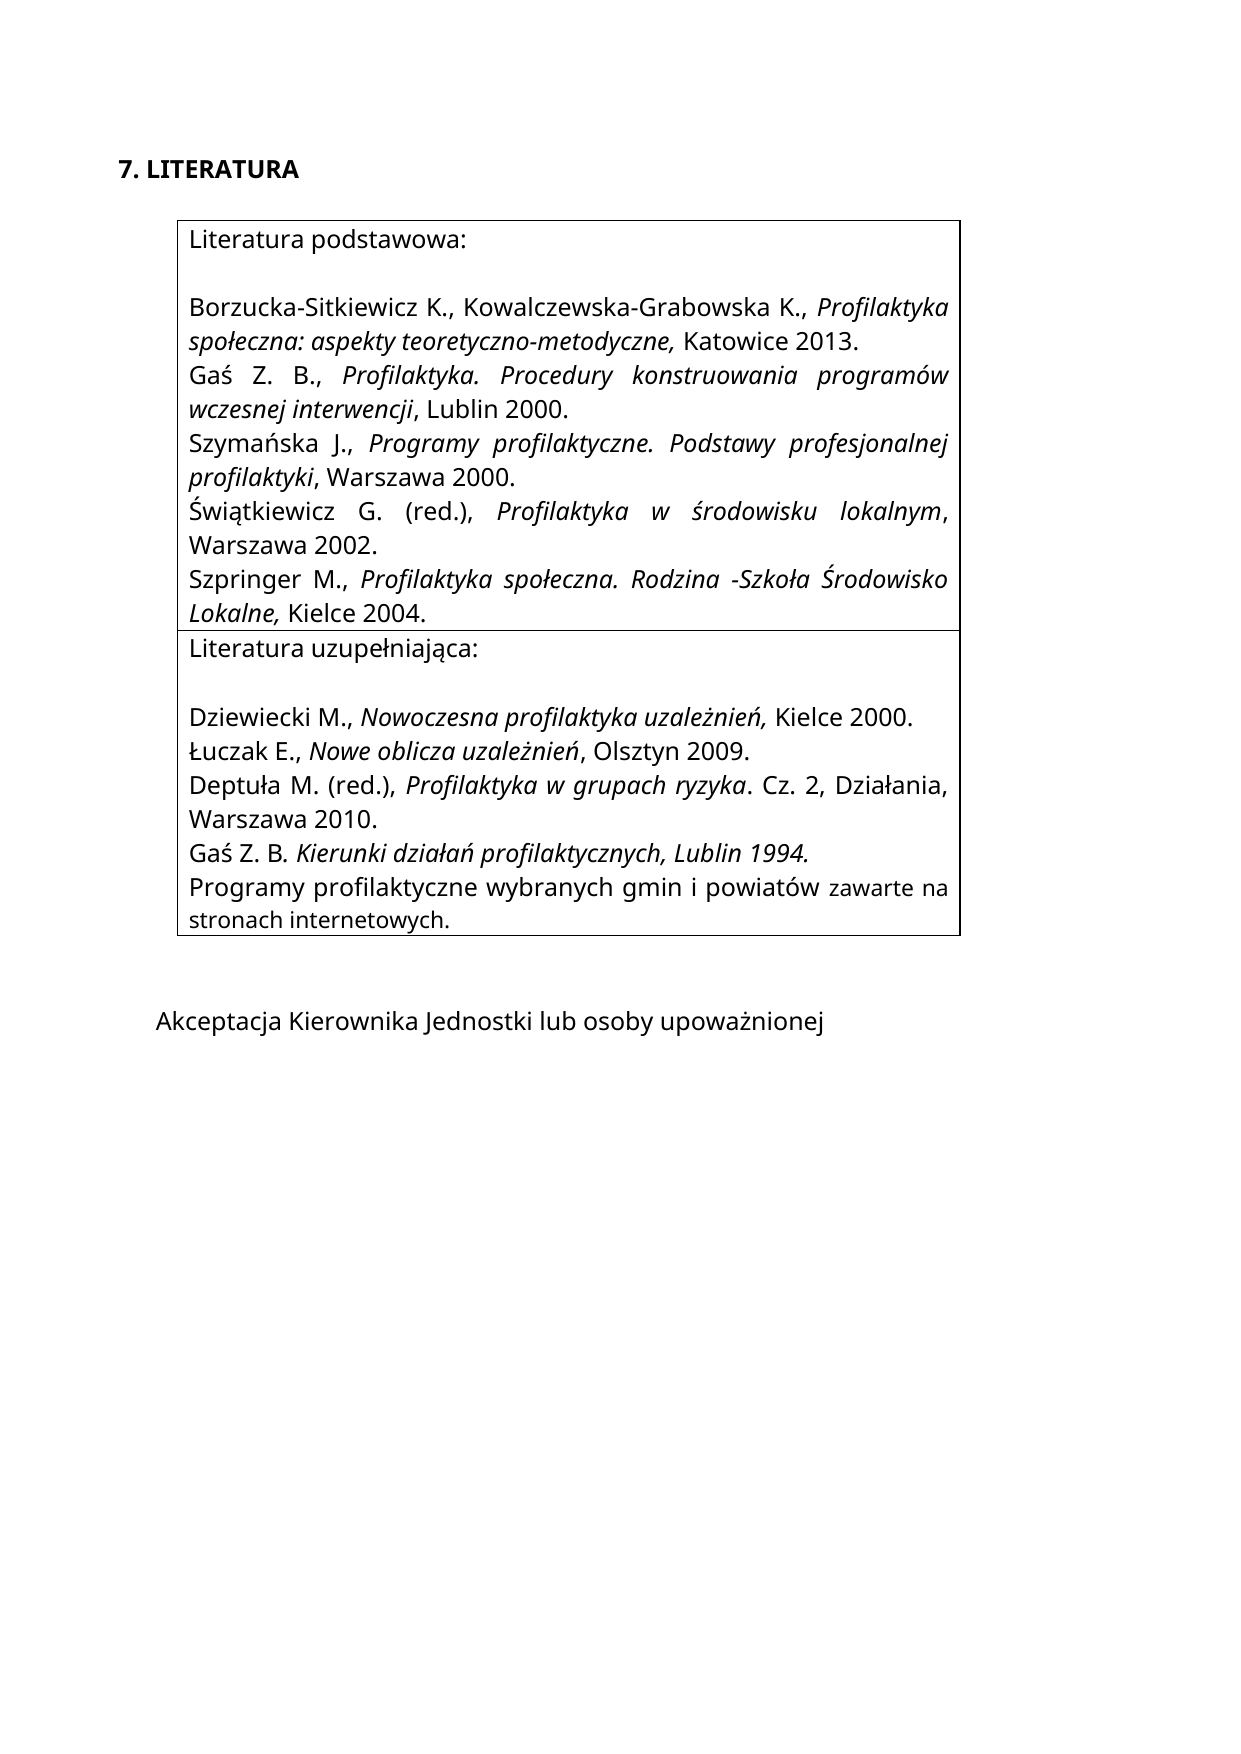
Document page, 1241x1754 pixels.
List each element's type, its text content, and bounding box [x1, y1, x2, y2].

text 7. LITERATURA [118, 152, 1122, 186]
text Akceptacja Kierownika Jednostki lub osoby upoważnionej [156, 1004, 1122, 1038]
table_cell Literatura uzupełniająca: Dziewiecki M., Nowoczesna profilaktyka uzależnień, Kielce 2000. Łuczak E., Nowe oblicza uzależnień, Olsztyn 2009. Deptuła M. (red.), Profilaktyka w grupach ryzyka. Cz. 2, Działania, Warszawa 2010. Gaś Z. B. Kierunki działań profilaktycznych, Lublin 1994. Programy profilaktyczne wybranych gmin i powiatów zawarte na stronach internetowych. [178, 631, 959, 935]
table_header Literatura podstawowa: Borzucka-Sitkiewicz K., Kowalczewska-Grabowska K., Profilaktyka społeczna: aspekty teoretyczno-metodyczne, Katowice 2013. Gaś Z. B., Profilaktyka. Procedury konstruowania programów wczesnej interwencji, Lublin 2000. Szymańska J., Programy profilaktyczne. Podstawy profesjonalnej profilaktyki, Warszawa 2000. Świątkiewicz G. (red.), Profilaktyka w środowisku lokalnym, Warszawa 2002. Szpringer M., Profilaktyka społeczna. Rodzina -Szkoła Środowisko Lokalne, Kielce 2004. [178, 221, 959, 630]
